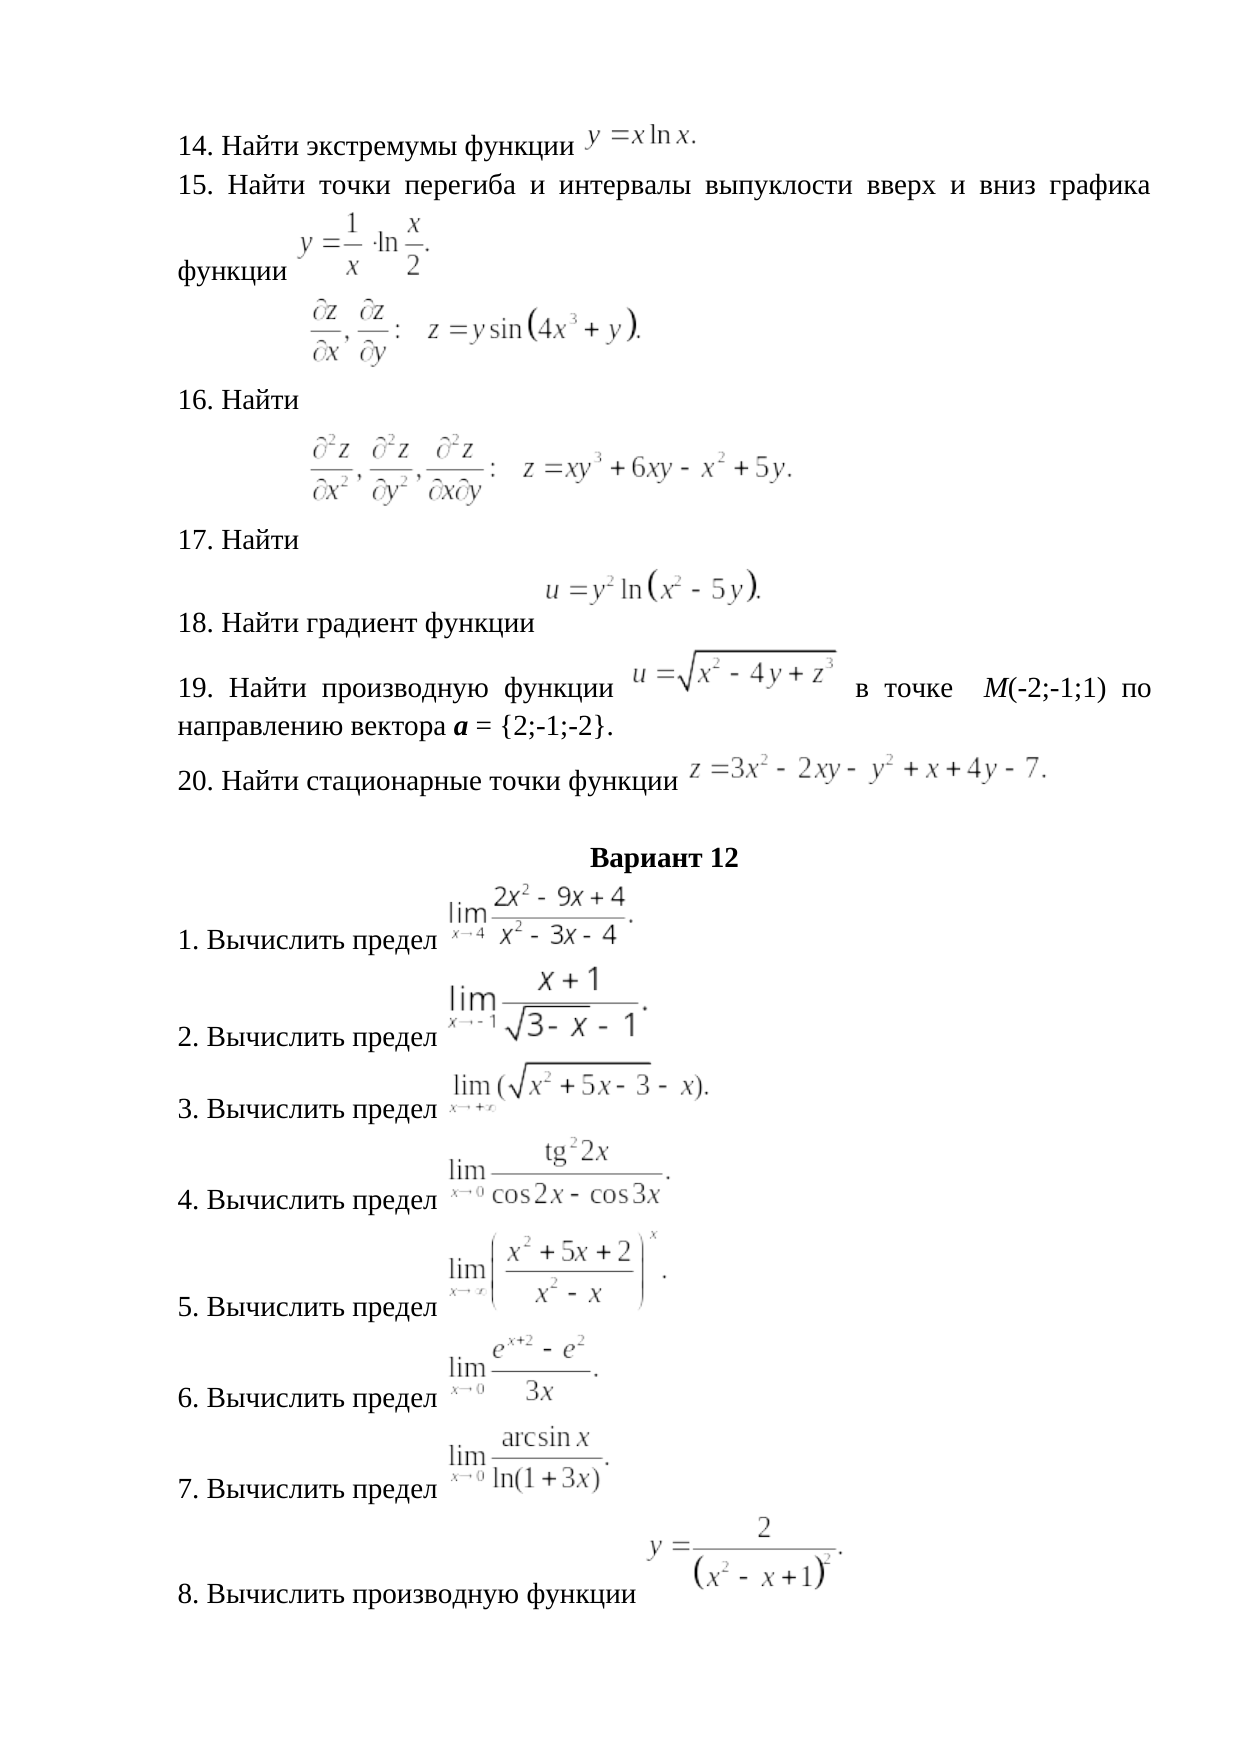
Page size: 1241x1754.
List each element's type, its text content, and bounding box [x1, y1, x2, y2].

text 17. Найти [177, 427, 1152, 555]
text 16. Найти [177, 292, 1152, 416]
text 2. Вычислить предел [177, 961, 1152, 1053]
text 18. Найти градиент функции [177, 566, 1152, 638]
text 4. Вычислить предел [177, 1130, 1152, 1216]
text 8. Вычислить производную функции [177, 1509, 1152, 1609]
text 15. Найти точки перегиба и интервалы выпуклости вверх и вниз графика функции [177, 167, 1152, 287]
text 7. Вычислить предел [177, 1418, 1152, 1504]
text 6. Вычислить предел [177, 1327, 1152, 1413]
text 19. Найти производную функции в точке М(-2;-1;1) по направлению вектора а = {2;-1;-2}. [177, 646, 1152, 742]
text Вариант 12 [177, 840, 1152, 874]
text 5. Вычислить предел [177, 1221, 1152, 1322]
text 1. Вычислить предел [177, 879, 1152, 956]
text 20. Найти стационарные точки функции [177, 747, 1152, 797]
text 3. Вычислить предел [177, 1058, 1152, 1125]
text 14. Найти экстремумы функции [177, 118, 1152, 162]
